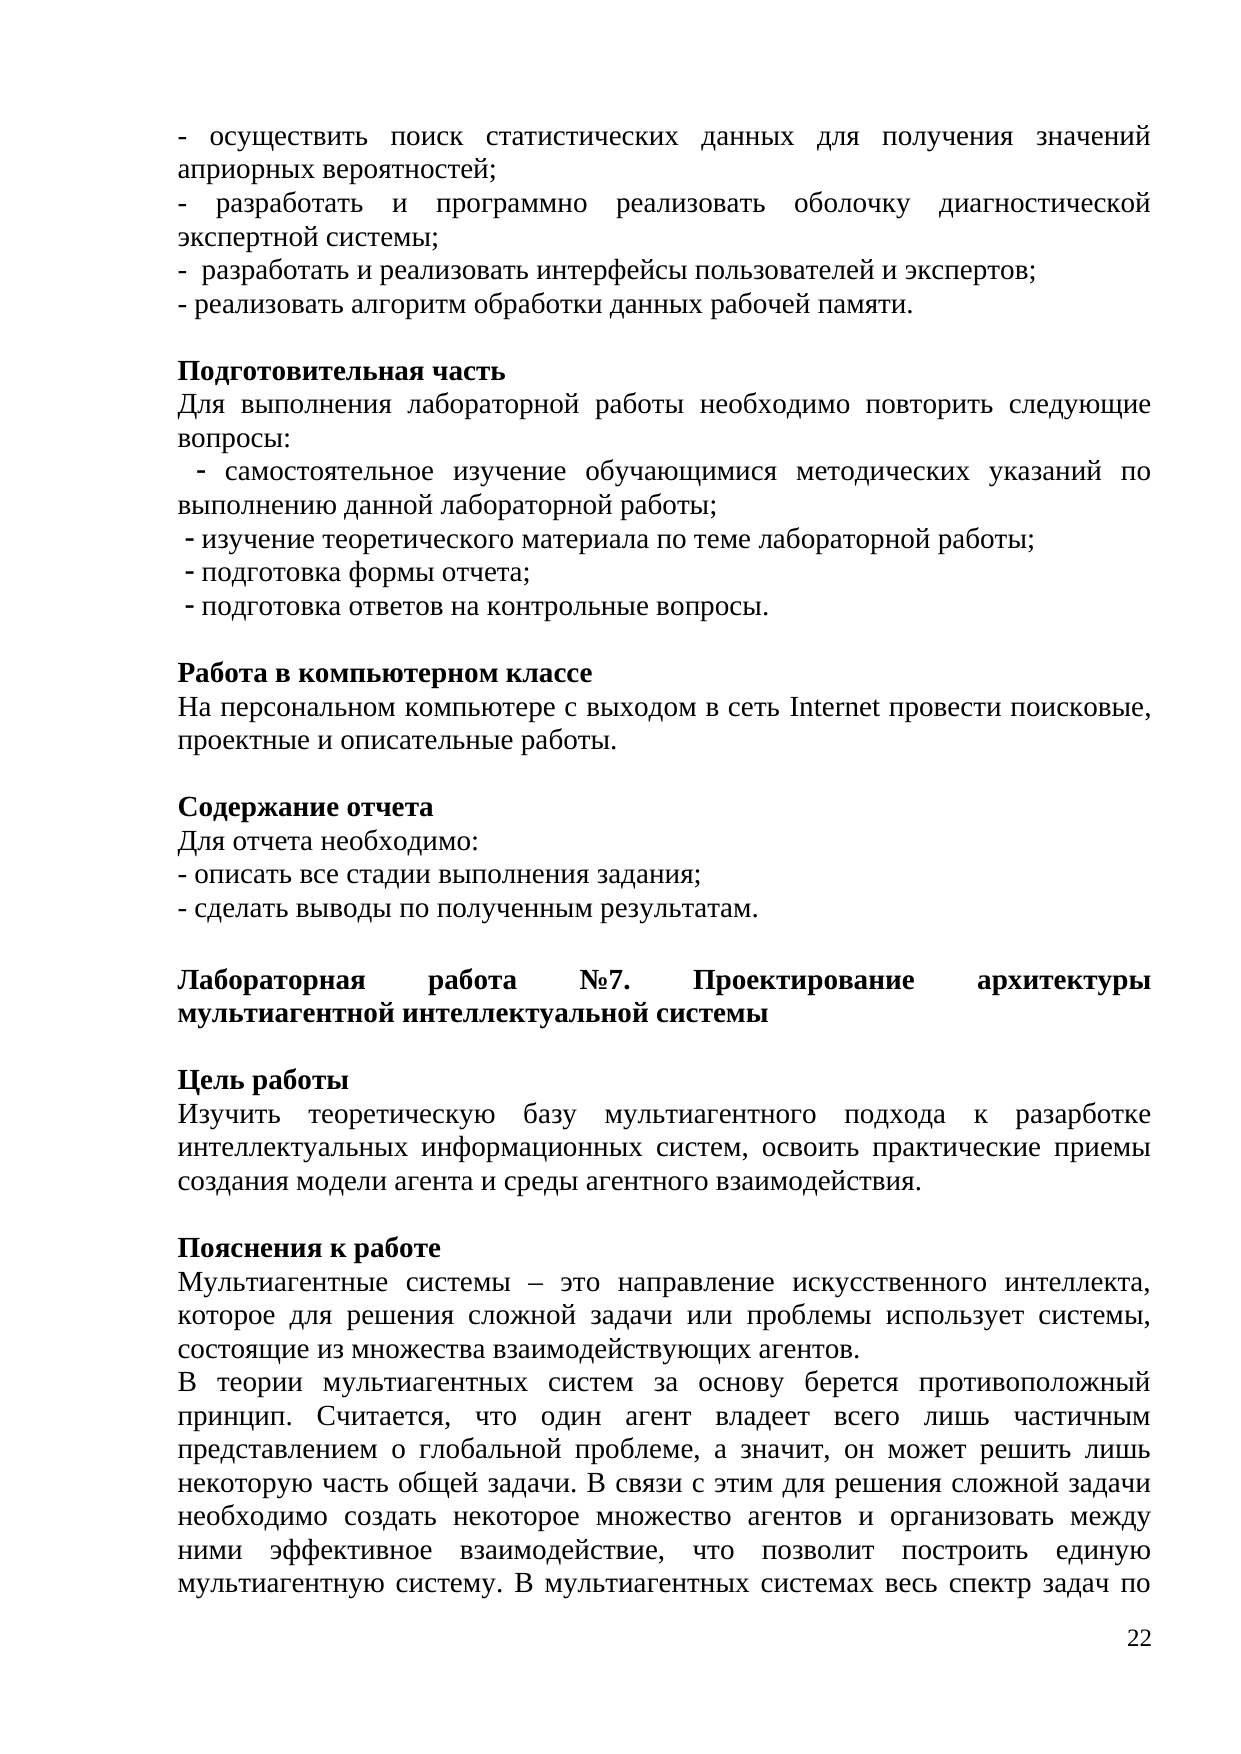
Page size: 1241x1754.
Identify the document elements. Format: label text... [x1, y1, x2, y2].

text - описать все стадии выполнения задания; [177, 856, 1152, 890]
text - сделать выводы по полученным результатам. [177, 890, 1152, 923]
text Подготовительная часть [177, 353, 1152, 386]
text Лабораторная работа №7. Проектирование архитектуры мультиагентной интеллектуальной системы [177, 962, 1152, 1029]
text - реализовать алгоритм обработки данных рабочей памяти. [177, 286, 1152, 319]
text самостоятельное изучение обучающимися методических указаний по выполнению данной лабораторной работы; [177, 453, 1152, 521]
text Цель работы [177, 1062, 1152, 1096]
text Изучить теоретическую базу мультиагентного подхода к разарботке интеллектуальных информационных систем, освоить практические приемы создания модели агента и среды агентного взаимодействия. [177, 1096, 1152, 1197]
text изучение теоретического материала по теме лабораторной работы; [177, 521, 1152, 554]
text Для отчета необходимо: [177, 823, 1152, 856]
text Для выполнения лабораторной работы необходимо повторить следующие вопросы: [177, 386, 1152, 453]
text - разработать и программно реализовать оболочку диагностической экспертной системы; [177, 185, 1152, 252]
text - осуществить поиск статистических данных для получения значений априорных вероятностей; [177, 118, 1152, 185]
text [177, 1364, 1152, 1599]
text - разработать и реализовать интерфейсы пользователей и экспертов; [177, 252, 1152, 286]
text На персональном компьютере с выходом в сеть Internet провести поисковые, проектные и описательные работы. [177, 689, 1152, 756]
text Работа в компьютерном классе [177, 655, 1152, 689]
text Содержание отчета [177, 789, 1152, 823]
text Мультиагентные системы – это направление искусственного интеллекта, которое для решения сложной задачи или проблемы использует системы, состоящие из множества взаимодействующих агентов. [177, 1264, 1152, 1364]
text подготовка формы отчета; [177, 554, 1152, 588]
text подготовка ответов на контрольные вопросы. [177, 588, 1152, 622]
text Пояснения к работе [177, 1230, 1152, 1264]
